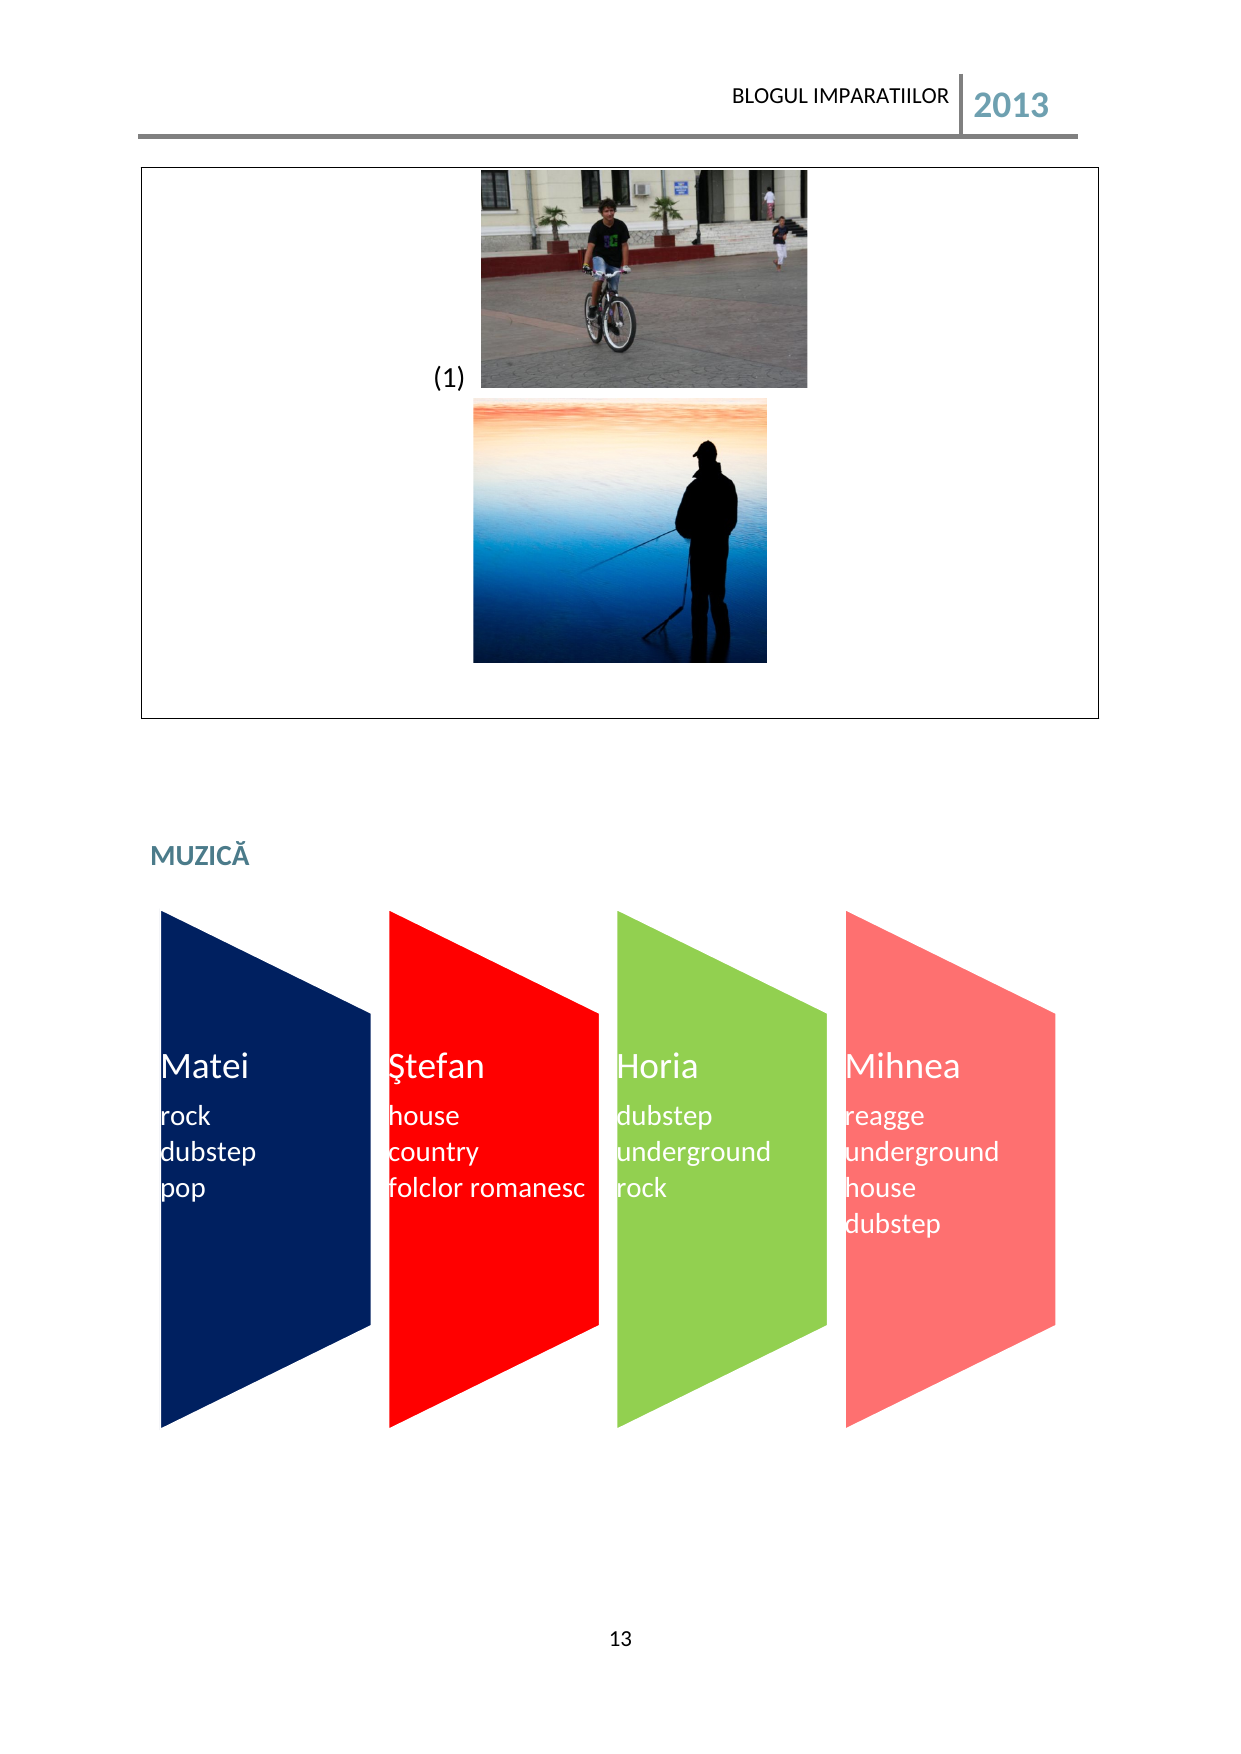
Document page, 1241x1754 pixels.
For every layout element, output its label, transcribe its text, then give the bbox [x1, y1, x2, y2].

picture [481, 170, 808, 388]
picture [473, 398, 767, 663]
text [142, 168, 1098, 663]
text MUZICĂ [150, 837, 1090, 872]
